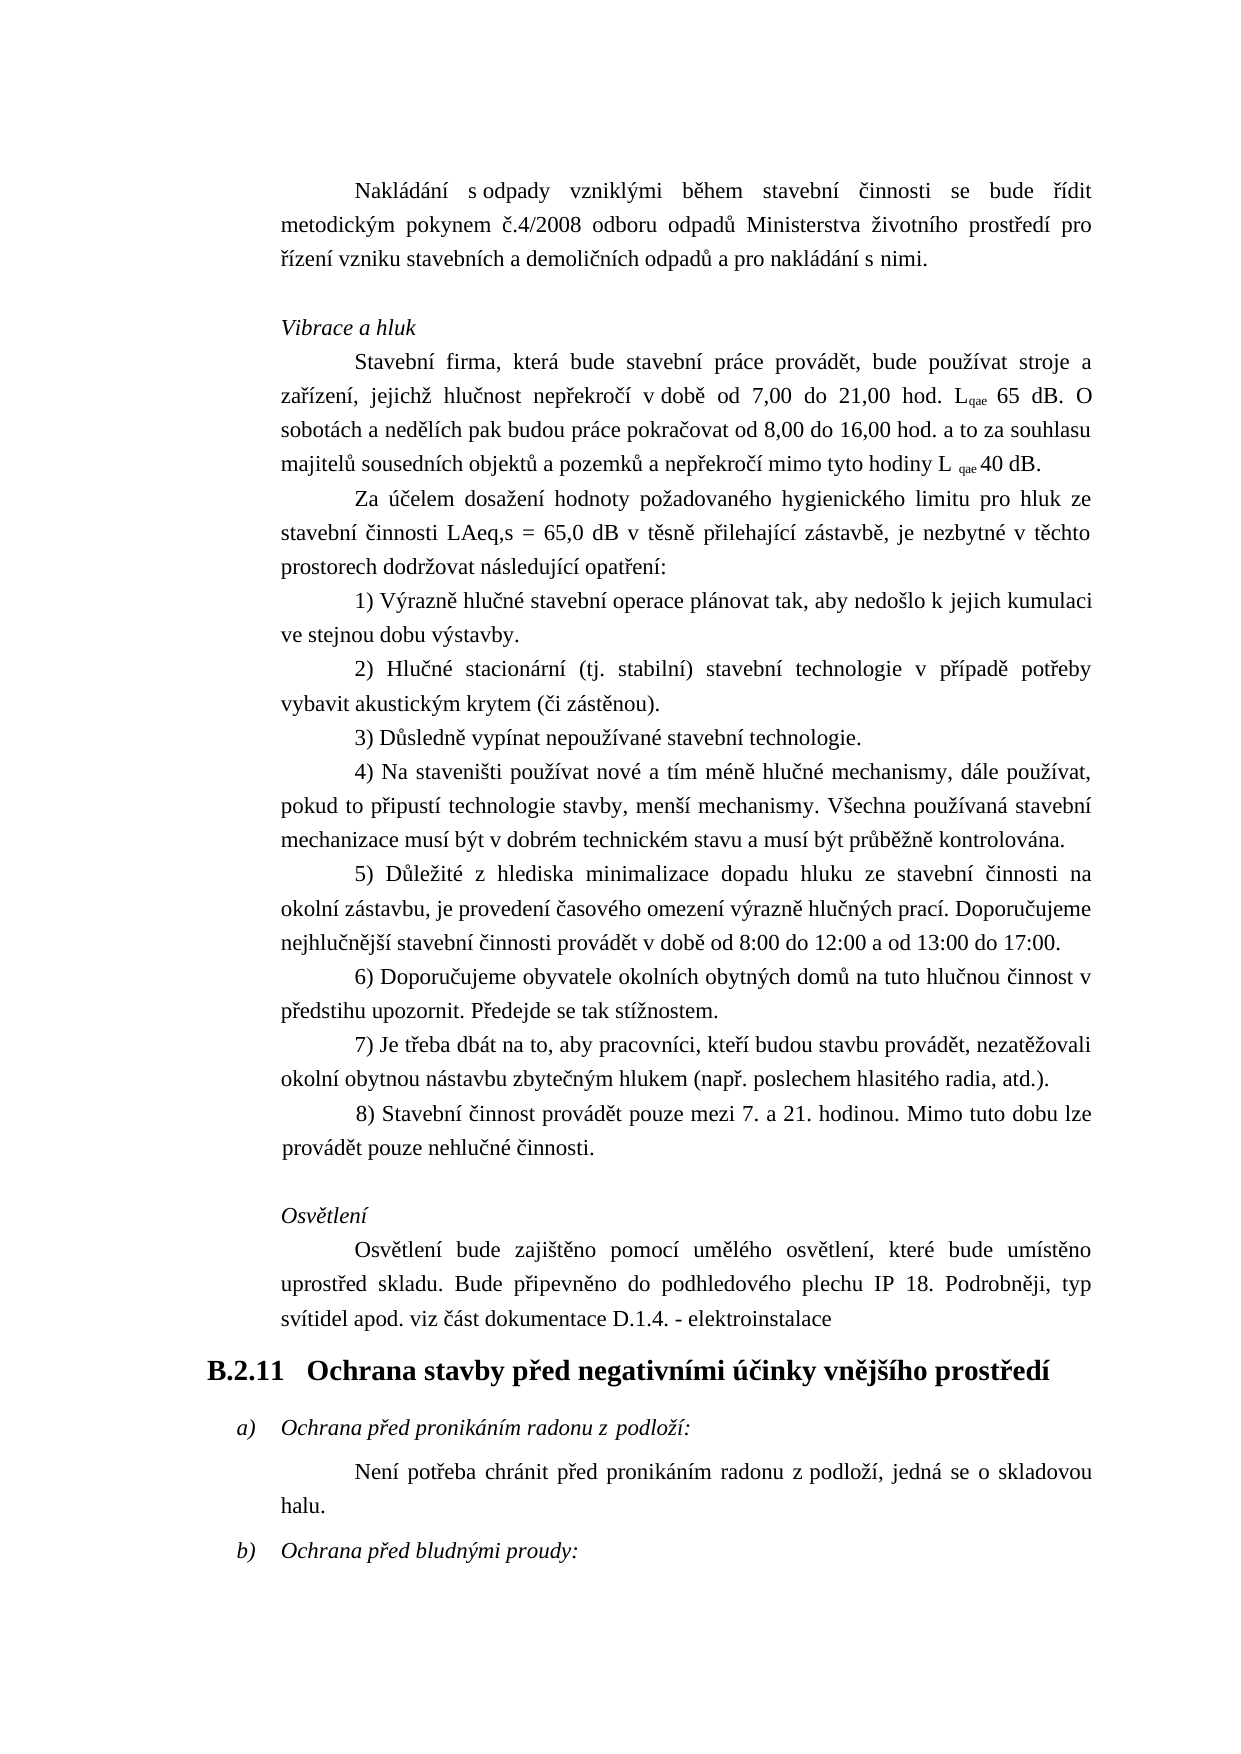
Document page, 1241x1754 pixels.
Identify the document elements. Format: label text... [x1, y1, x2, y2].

text 7) Je třeba dbát na to, aby pracovníci, kteří budou stavbu provádět, nezatěžovali okolní obytnou nástavbu zbytečným hlukem (např. poslechem hlasitého radia, atd.). [281, 1031, 1092, 1092]
subtitle B.2.11 Ochrana stavby před negativními účinky vnějšího prostředí [207, 1353, 1092, 1387]
text Není potřeba chránit před pronikáním radonu z podloží, jedná se o skladovou halu. [281, 1458, 1092, 1519]
text Osvětlení bude zajištěno pomocí umělého osvětlení, které bude umístěno uprostřed skladu. Bude připevněno do podhledového plechu IP 18. Podrobněji, typ svítidel apod. viz část dokumentace D.1.4. - elektroinstalace [281, 1236, 1092, 1331]
text 2) Hlučné stacionární (tj. stabilní) stavební technologie v případě potřeby vybavit akustickým krytem (či zástěnou). [281, 656, 1092, 716]
text 5) Důležité z hlediska minimalizace dopadu hluku ze stavební činnosti na okolní zástavbu, je provedení časového omezení výrazně hlučných prací. Doporučujeme nejhlučnější stavební činnosti provádět v době od 8:00 do 12:00 a od 13:00 do 17:00. [281, 861, 1092, 955]
text Stavební firma, která bude stavební práce provádět, bude používat stroje a zařízení, jejichž hlučnost nepřekročí v době od 7,00 do 21,00 hod. Lqae 65 dB. O sobotách a nedělích pak budou práce pokračovat od 8,00 do 16,00 hod. a to za souhlasu majitelů sousedních objektů a pozemků a nepřekročí mimo tyto hodiny L qae 40 dB. [281, 348, 1092, 477]
list Ochrana před pronikáním radonu z podloží: [236, 1414, 1092, 1440]
text Nakládání s odpady vzniklými během stavební činnosti se bude řídit metodickým pokynem č.4/2008 odboru odpadů Ministerstva životního prostředí pro řízení vzniku stavebních a demoličních odpadů a pro nakládání s nimi. [281, 177, 1092, 272]
text 8) Stavební činnost provádět pouze mezi 7. a 21. hodinou. Mimo tuto dobu lze provádět pouze nehlučné činnosti. [282, 1100, 1092, 1160]
text 6) Doporučujeme obyvatele okolních obytných domů na tuto hlučnou činnost v předstihu upozornit. Předejde se tak stížnostem. [281, 963, 1092, 1023]
text 4) Na staveništi používat nové a tím méně hlučné mechanismy, dále používat, pokud to připustí technologie stavby, menší mechanismy. Všechna používaná stavební mechanizace musí být v dobrém technickém stavu a musí být průběžně kontrolována. [281, 758, 1092, 853]
text 3) Důsledně vypínat nepoužívané stavební technologie. [281, 724, 1092, 750]
text Osvětlení [207, 1202, 1092, 1228]
text Vibrace a hluk [207, 314, 1092, 340]
text Za účelem dosažení hodnoty požadovaného hygienického limitu pro hluk ze stavební činnosti LAeq,s = 65,0 dB v těsně přilehající zástavbě, je nezbytné v těchto prostorech dodržovat následující opatření: [281, 485, 1092, 579]
list Ochrana před bludnými proudy: [236, 1537, 1092, 1563]
text 1) Výrazně hlučné stavební operace plánovat tak, aby nedošlo k jejich kumulaci ve stejnou dobu výstavby. [281, 587, 1092, 648]
